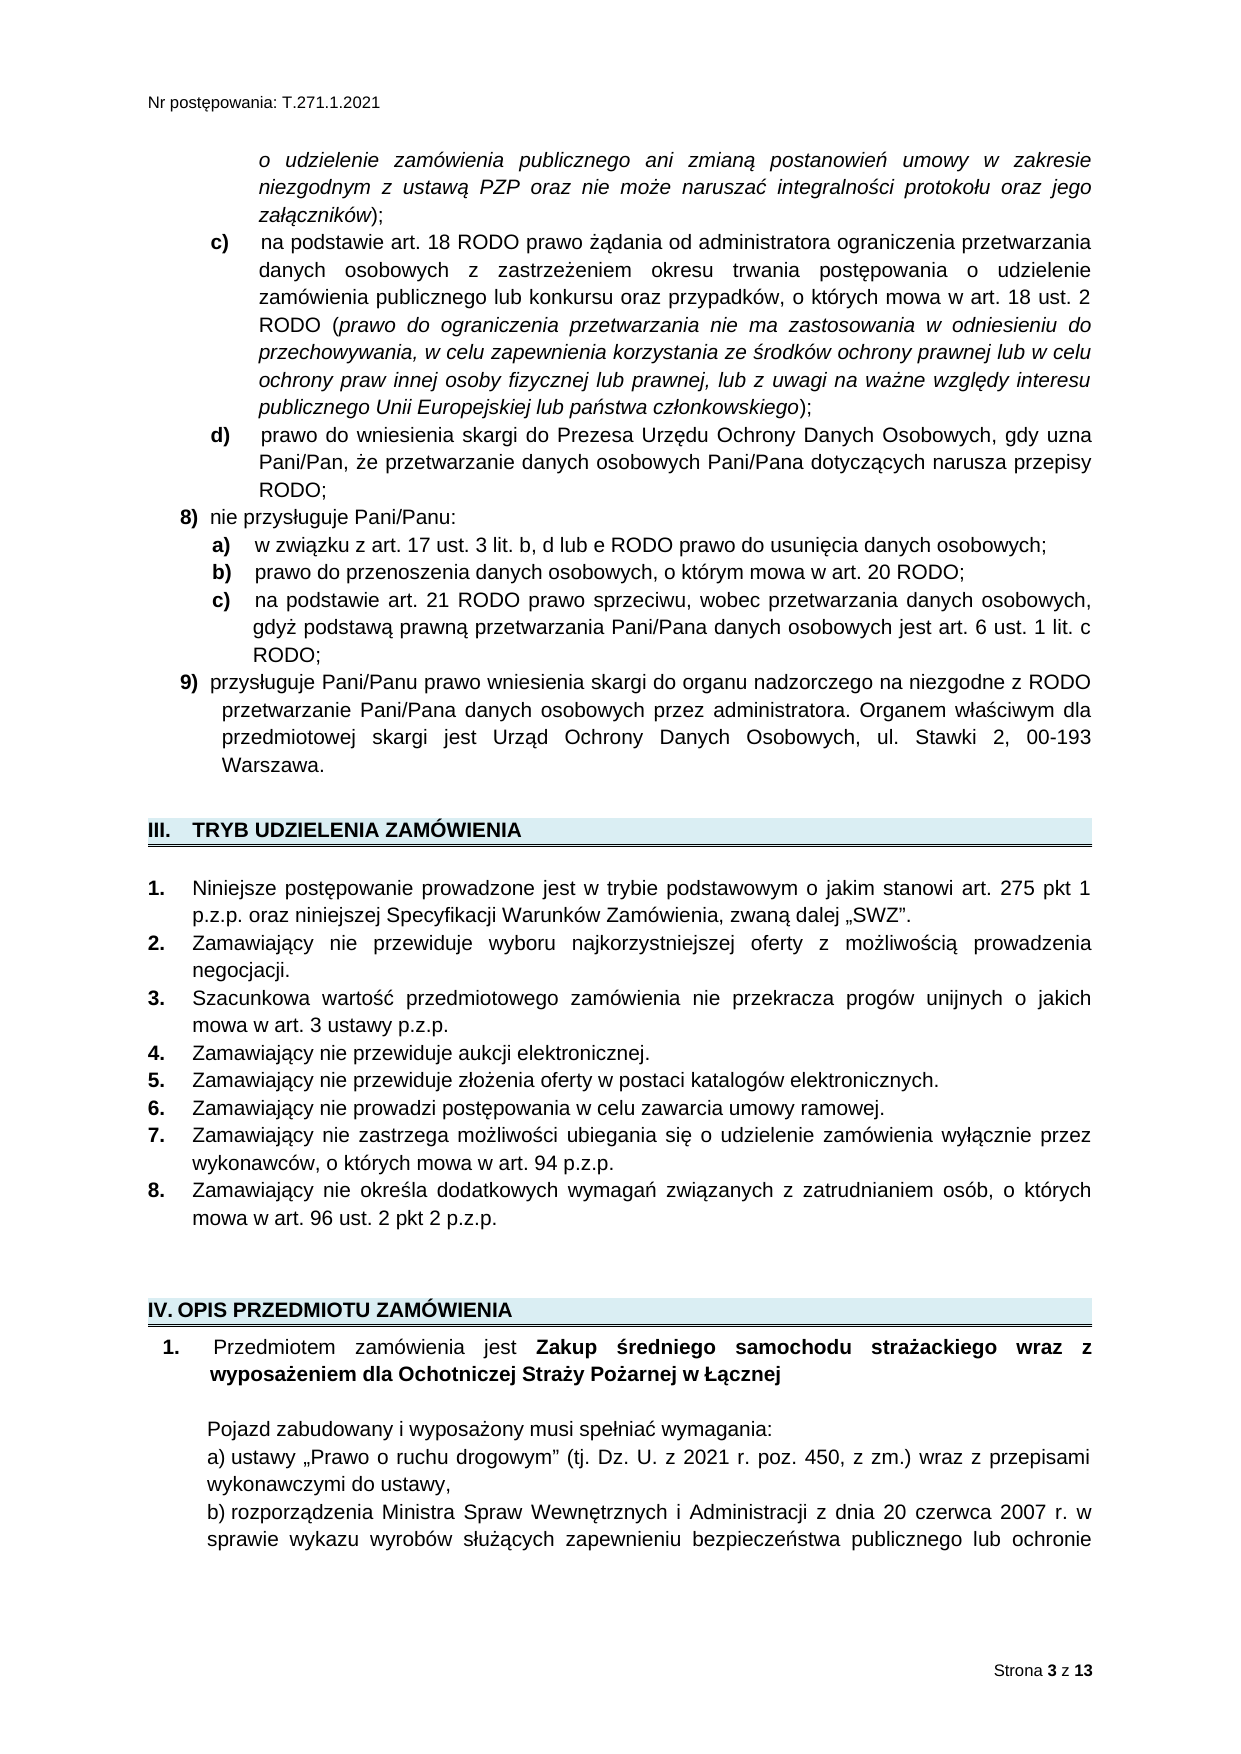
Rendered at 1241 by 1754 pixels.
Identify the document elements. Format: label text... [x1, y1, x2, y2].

list Zamawiający nie prowadzi postępowania w celu zawarcia umowy ramowej. [148, 1095, 1092, 1119]
list Niniejsze postępowanie prowadzone jest w trybie podstawowym o jakim stanowi art. 275 pkt 1 p.z.p. oraz niniejszej Specyfikacji Warunków Zamówienia, zwaną dalej „SWZ”. [148, 875, 1092, 927]
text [207, 1500, 1092, 1551]
list prawo do wniesienia skargi do Prezesa Urzędu Ochrony Danych Osobowych, gdy uzna Pani/Pan, że przetwarzanie danych osobowych Pani/Pana dotyczących narusza przepisy RODO; [210, 423, 1092, 502]
list Zamawiający nie przewiduje aukcji elektronicznej. [148, 1040, 1092, 1064]
list Zamawiający nie określa dodatkowych wymagań związanych z zatrudnianiem osób, o których mowa w art. 96 ust. 2 pkt 2 p.z.p. [148, 1178, 1092, 1229]
list przysługuje Pani/Panu prawo wniesienia skargi do organu nadzorczego na niezgodne z RODO przetwarzanie Pani/Pana danych osobowych przez administratora. Organem właściwym dla przedmiotowej skargi jest Urząd Ochrony Danych Osobowych, ul. Stawki 2, 00-193 Warszawa. [180, 670, 1092, 777]
list nie przysługuje Pani/Panu: [180, 505, 1092, 529]
text Pojazd zabudowany i wyposażony musi spełniać wymagania: [207, 1417, 1092, 1441]
list Zamawiający nie przewiduje złożenia oferty w postaci katalogów elektronicznych. [148, 1068, 1092, 1092]
list TRYB UDZIELENIA ZAMÓWIENIA [148, 818, 1092, 844]
list prawo do przenoszenia danych osobowych, o którym mowa w art. 20 RODO; [212, 560, 1092, 584]
list OPIS PRZEDMIOTU ZAMÓWIENIA [148, 1298, 1092, 1324]
text a) ustawy „Prawo o ruchu drogowym” (tj. Dz. U. z 2021 r. poz. 450, z zm.) wraz z przepisami wykonawczymi do ustawy, [207, 1445, 1092, 1496]
list Przedmiotem zamówienia jest Zakup średniego samochodu strażackiego wraz z wyposażeniem dla Ochotniczej Straży Pożarnej w Łącznej [162, 1335, 1092, 1386]
list w związku z art. 17 ust. 3 lit. b, d lub e RODO prawo do usunięcia danych osobowych; [212, 533, 1092, 557]
list na podstawie art. 18 RODO prawo żądania od administratora ograniczenia przetwarzania danych osobowych z zastrzeżeniem okresu trwania postępowania o udzielenie zamówienia publicznego lub konkursu oraz przypadków, o których mowa w art. 18 ust. 2 RODO (prawo do ograniczenia przetwarzania nie ma zastosowania w odniesieniu do przechowywania, w celu zapewnienia korzystania ze środków ochrony prawnej lub w celu ochrony praw innej osoby fizycznej lub prawnej, lub z uwagi na ważne względy interesu publicznego Unii Europejskiej lub państwa członkowskiego); [210, 230, 1092, 419]
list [210, 148, 1092, 227]
list Zamawiający nie zastrzega możliwości ubiegania się o udzielenie zamówienia wyłącznie przez wykonawców, o których mowa w art. 94 p.z.p. [148, 1123, 1092, 1174]
list na podstawie art. 21 RODO prawo sprzeciwu, wobec przetwarzania danych osobowych, gdyż podstawą prawną przetwarzania Pani/Pana danych osobowych jest art. 6 ust. 1 lit. c RODO; [212, 588, 1092, 667]
list Zamawiający nie przewiduje wyboru najkorzystniejszej oferty z możliwością prowadzenia negocjacji. [148, 930, 1092, 982]
list Szacunkowa wartość przedmiotowego zamówienia nie przekracza progów unijnych o jakich mowa w art. 3 ustawy p.z.p. [148, 985, 1092, 1037]
